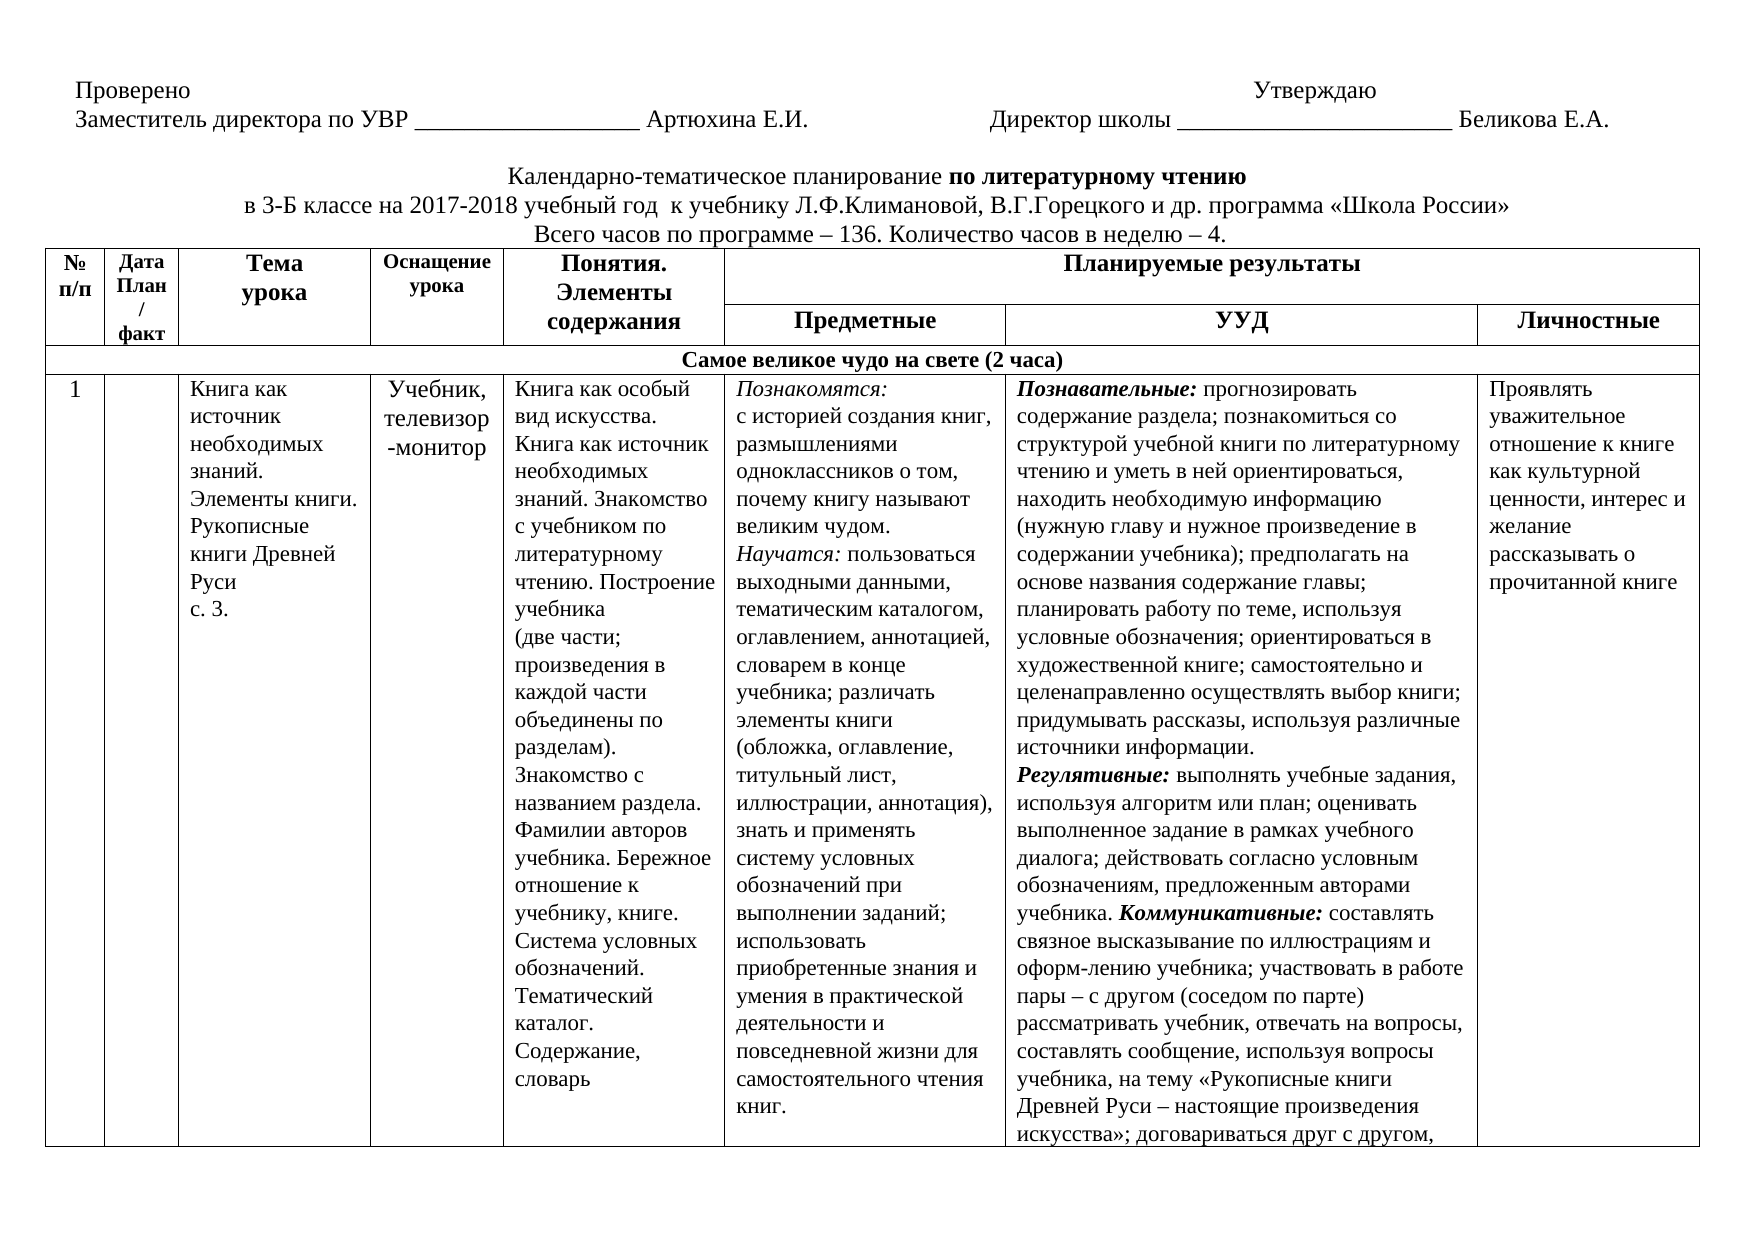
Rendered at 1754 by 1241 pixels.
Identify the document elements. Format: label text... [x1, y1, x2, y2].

table_cell Предметные [725, 305, 1005, 345]
table_cell Личностные [1478, 305, 1699, 345]
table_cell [1006, 375, 1477, 1146]
table_header Тема урока [179, 249, 370, 345]
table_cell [179, 375, 370, 1146]
text Всего часов по программе – 136. Количество часов в неделю – 4. [75, 219, 1679, 247]
table_header Планируемые результаты [725, 249, 1699, 304]
table_cell [105, 375, 178, 1146]
table_cell Самое великое чудо на свете (2 часа) [46, 346, 1699, 373]
table_header Понятия. Элементы содержания [504, 249, 724, 345]
table_header Оснащение урока [371, 249, 503, 345]
text Проверено Утверждаю [75, 75, 1679, 104]
text Календарно-тематическое планирование по литературному чтению [75, 161, 1679, 190]
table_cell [1478, 375, 1699, 1146]
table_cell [725, 375, 1005, 1146]
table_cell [371, 375, 503, 1146]
table_cell УУД [1006, 305, 1477, 345]
text в 3-Б классе на 2017-2018 учебный год к учебнику Л.Ф.Климановой, В.Г.Горецкого и др. программа «Школа России» [75, 190, 1679, 219]
table_header № п/п [46, 249, 104, 345]
table_header Дата План/ факт [105, 249, 178, 345]
table_cell 1 [46, 375, 104, 1146]
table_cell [504, 375, 724, 1146]
text Заместитель директора по УВР __________________ Артюхина Е.И. Директор школы ______________________ Беликова Е.А. [75, 104, 1679, 132]
